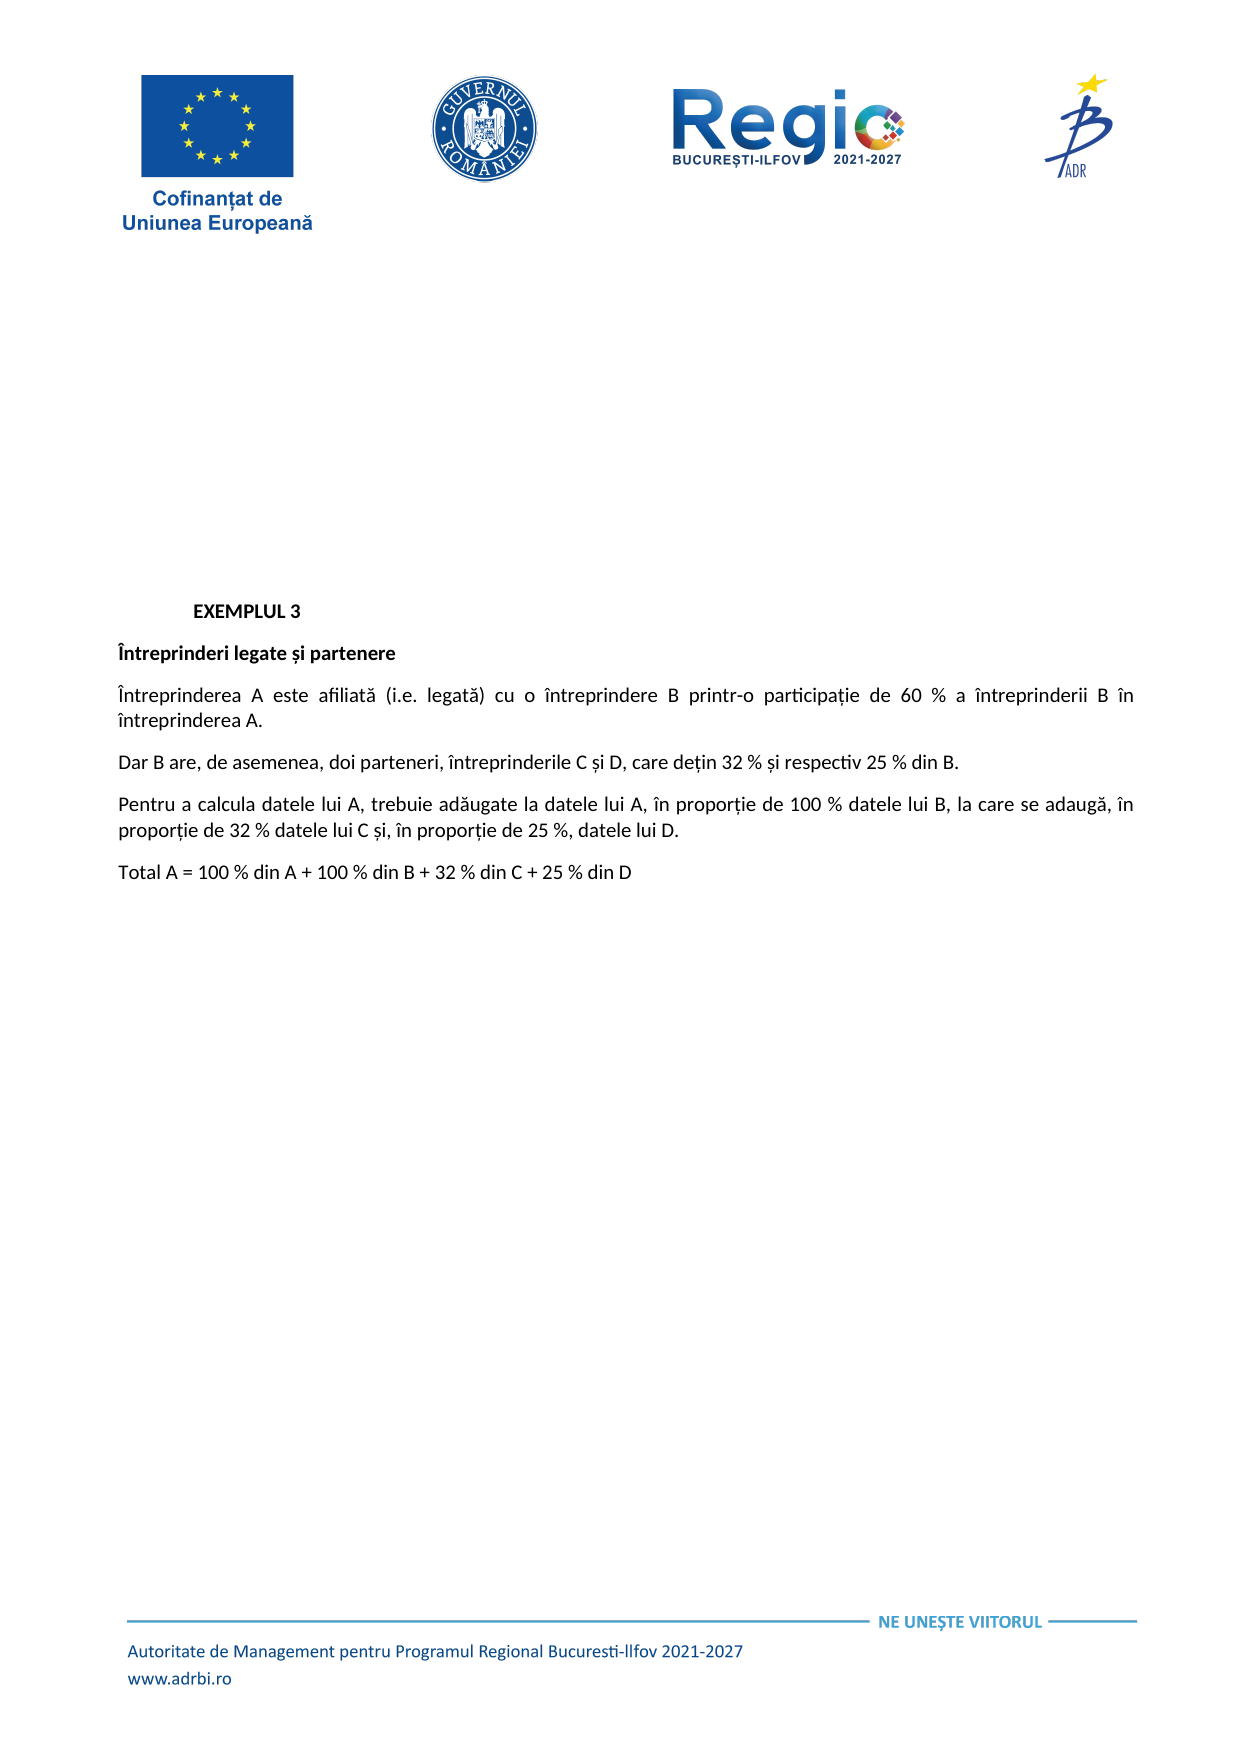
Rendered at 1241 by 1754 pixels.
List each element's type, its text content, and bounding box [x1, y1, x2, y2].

text Total A = 100 % din A + 100 % din B + 32 % din C + 25 % din D [118, 859, 1137, 884]
text EXEMPLUL 3 [193, 598, 1137, 623]
text Dar B are, de asemenea, doi parteneri, întreprinderile C și D, care dețin 32 % și respectiv 25 % din B. [118, 749, 1137, 775]
picture [127, 1616, 1138, 1685]
text Pentru a calcula datele lui A, trebuie adăugate la datele lui A, în proporție de 100 % datele lui B, la care se adaugă, în proporție de 32 % datele lui C și, în proporție de 25 %, datele lui D. [118, 792, 1137, 842]
picture [118, 73, 1115, 234]
text Întreprinderea A este afiliată (i.e. legată) cu o întreprindere B printr-o participație de 60 % a întreprinderii B în întreprinderea A. [118, 682, 1137, 733]
text Întreprinderi legate și partenere [118, 640, 1137, 665]
